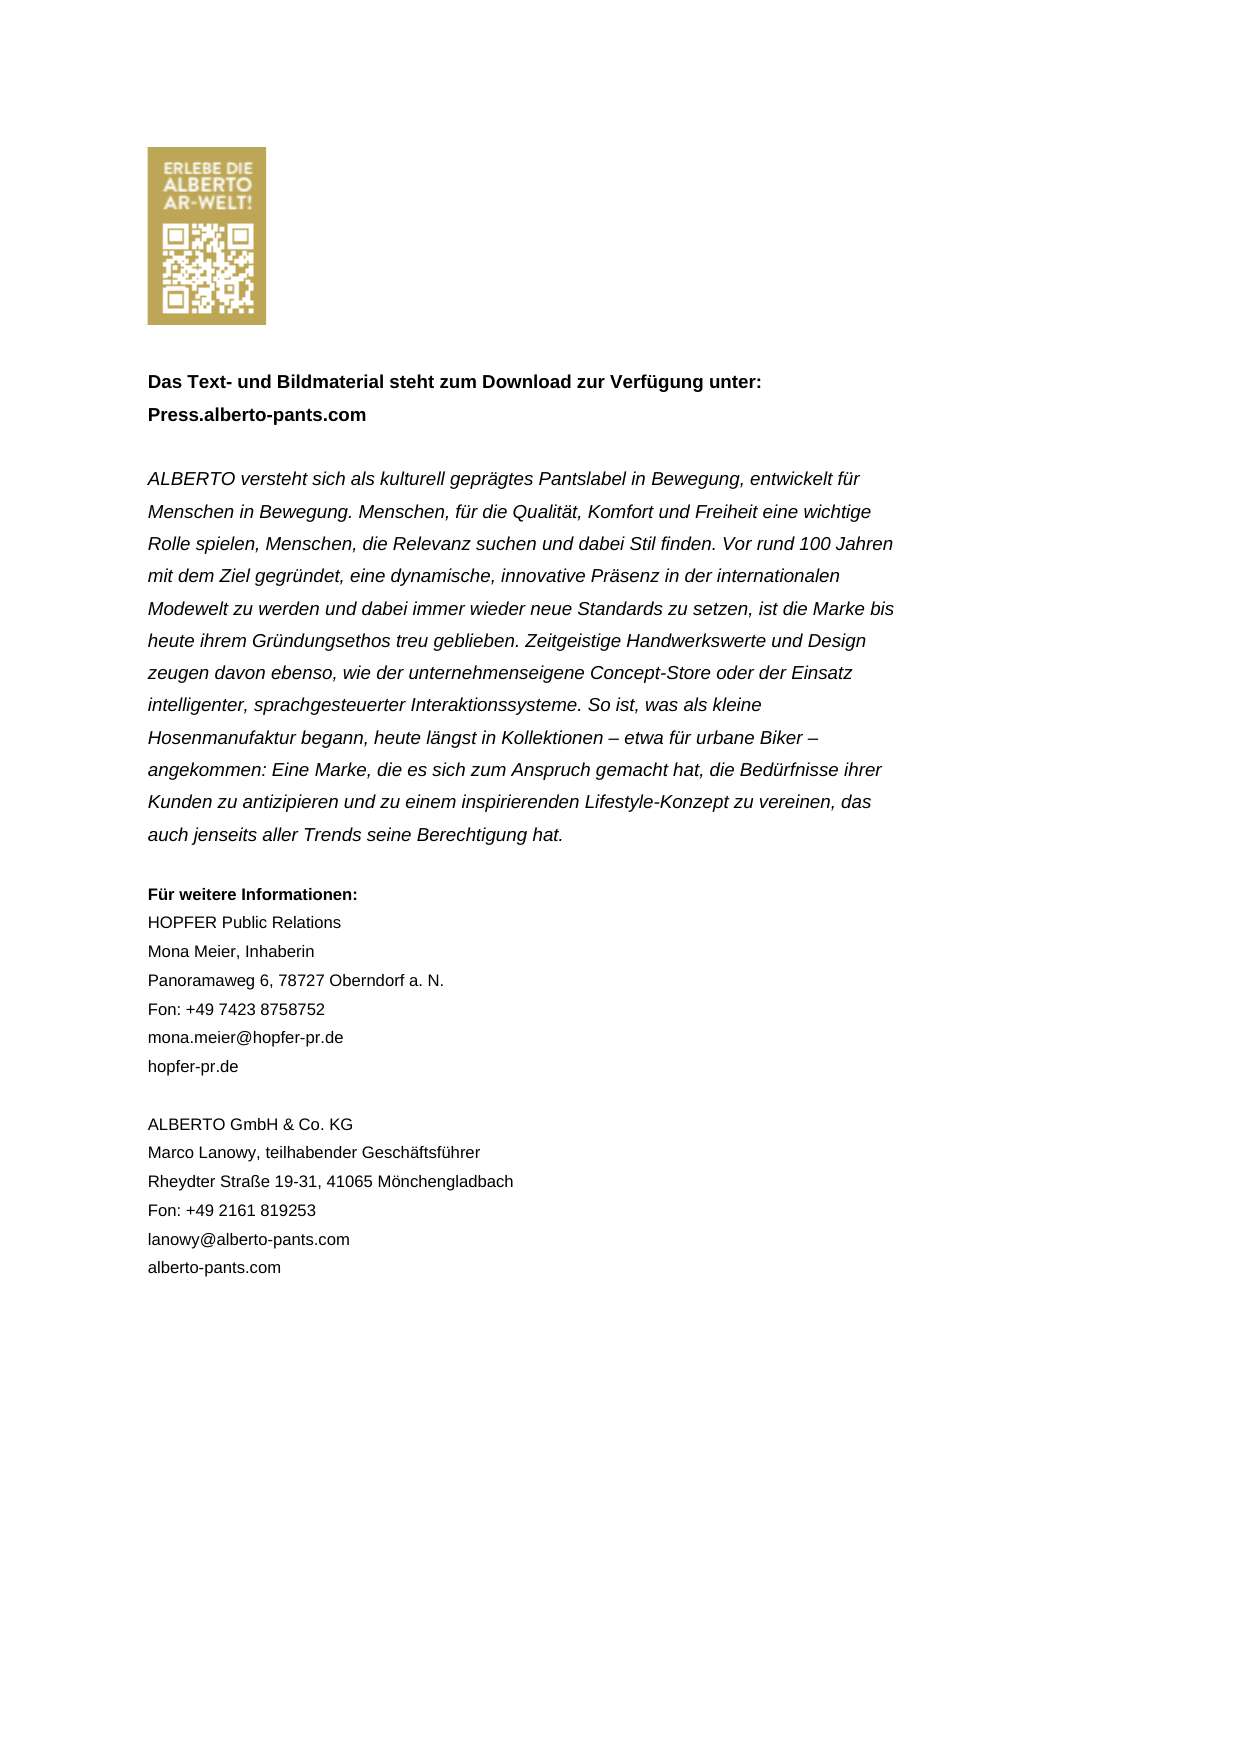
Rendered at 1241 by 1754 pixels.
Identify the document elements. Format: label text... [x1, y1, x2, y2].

text Mona Meier, Inhaberin [148, 942, 1211, 961]
text Das Text- und Bildmaterial steht zum Download zur Verfügung unter: [148, 371, 916, 393]
text Press.alberto-pants.com [148, 404, 916, 425]
text Fon: +49 7423 8758752 [148, 999, 1172, 1019]
text mona.meier@hopfer-pr.de [148, 1028, 1172, 1047]
text alberto-pants.com [148, 1258, 1172, 1277]
text HOPFER Public Relations [148, 913, 1093, 932]
text hopfer-pr.de [148, 1057, 1172, 1076]
text Panoramaweg 6, 78727 Oberndorf a. N. [148, 971, 1093, 990]
text ALBERTO versteht sich als kulturell geprägtes Pantslabel in Bewegung, entwickelt für Menschen in Bewegung. Menschen, für die Qualität, Komfort und Freiheit eine wichtige Rolle spielen, Menschen, die Relevanz suchen und dabei Stil finden. Vor rund 100 Jahren mit dem Ziel gegründet, eine dynamische, innovative Präsenz in der internationalen Modewelt zu werden und dabei immer wieder neue Standards zu setzen, ist die Marke bis heute ihrem Gründungsethos treu geblieben. Zeitgeistige Handwerkswerte und Design zeugen davon ebenso, wie der unternehmenseigene Concept-Store oder der Einsatz intelligenter, sprachgesteuerter Interaktionssysteme. So ist, was als kleine Hosenmanufaktur begann, heute längst in Kollektionen – etwa für urbane Biker – angekommen: Eine Marke, die es sich zum Anspruch gemacht hat, die Bedürfnisse ihrer Kunden zu antizipieren und zu einem inspirierenden Lifestyle-Konzept zu vereinen, das auch jenseits aller Trends seine Berechtigung hat. [148, 468, 915, 845]
text Für weitere Informationen: [148, 884, 1093, 904]
text lanowy@alberto-pants.com [148, 1229, 1172, 1249]
text Marco Lanowy, teilhabender Geschäftsführer [148, 1143, 1172, 1162]
text Fon: +49 2161 819253 [148, 1201, 1172, 1220]
text ALBERTO GmbH & Co. KG [148, 1114, 1172, 1134]
text Rheydter Straße 19-31, 41065 Mönchengladbach [148, 1172, 1172, 1191]
